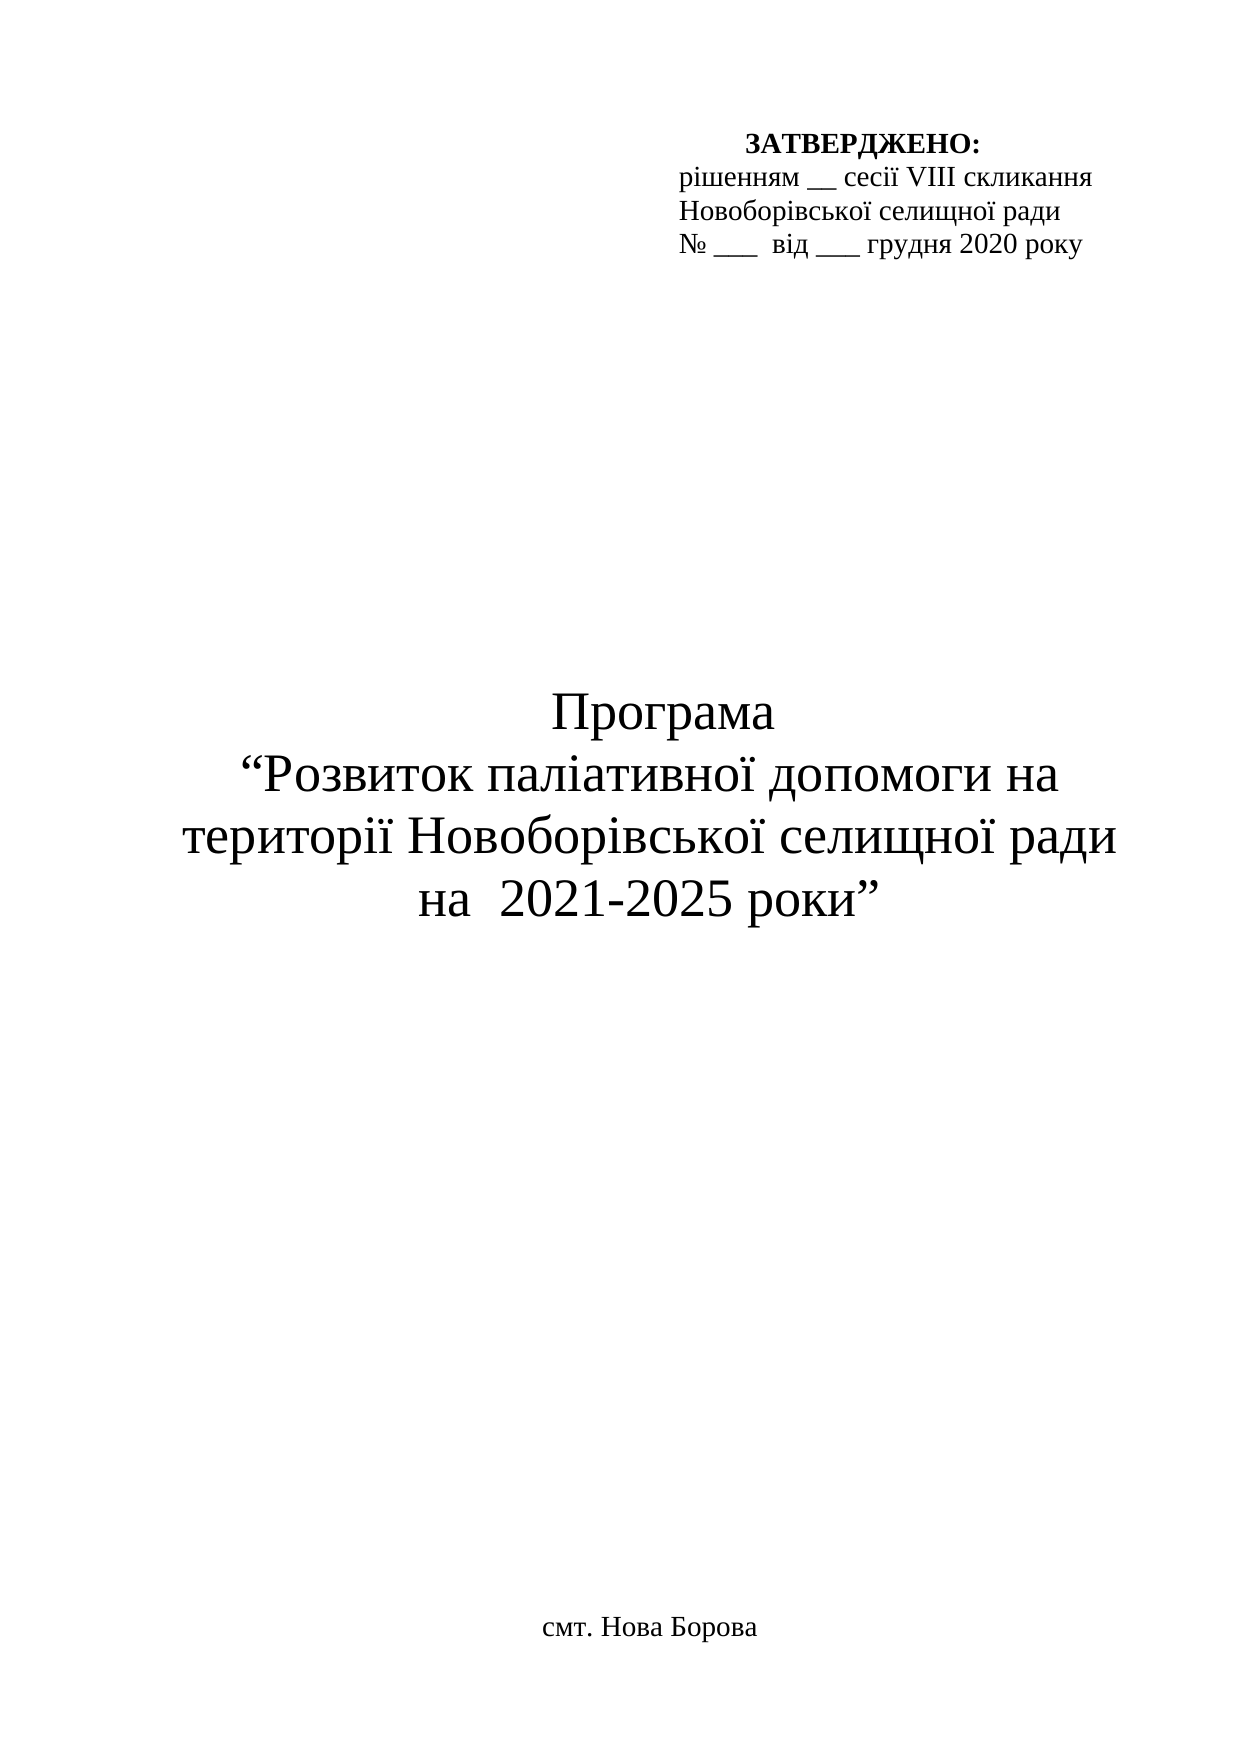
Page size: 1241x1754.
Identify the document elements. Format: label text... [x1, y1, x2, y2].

text смт. Нова Борова [148, 1609, 1152, 1642]
text № ___ від ___ грудня 2020 року [148, 227, 1147, 260]
text ЗАТВЕРДЖЕНО: [738, 126, 1147, 159]
text рішенням __ сесії VIII скликання [664, 159, 1147, 193]
text Новоборівської селищної ради [590, 193, 1147, 227]
text Програма “Розвиток паліативної допомоги на території Новоборівської селищної ради на 2021-2025 роки” [148, 678, 1152, 928]
